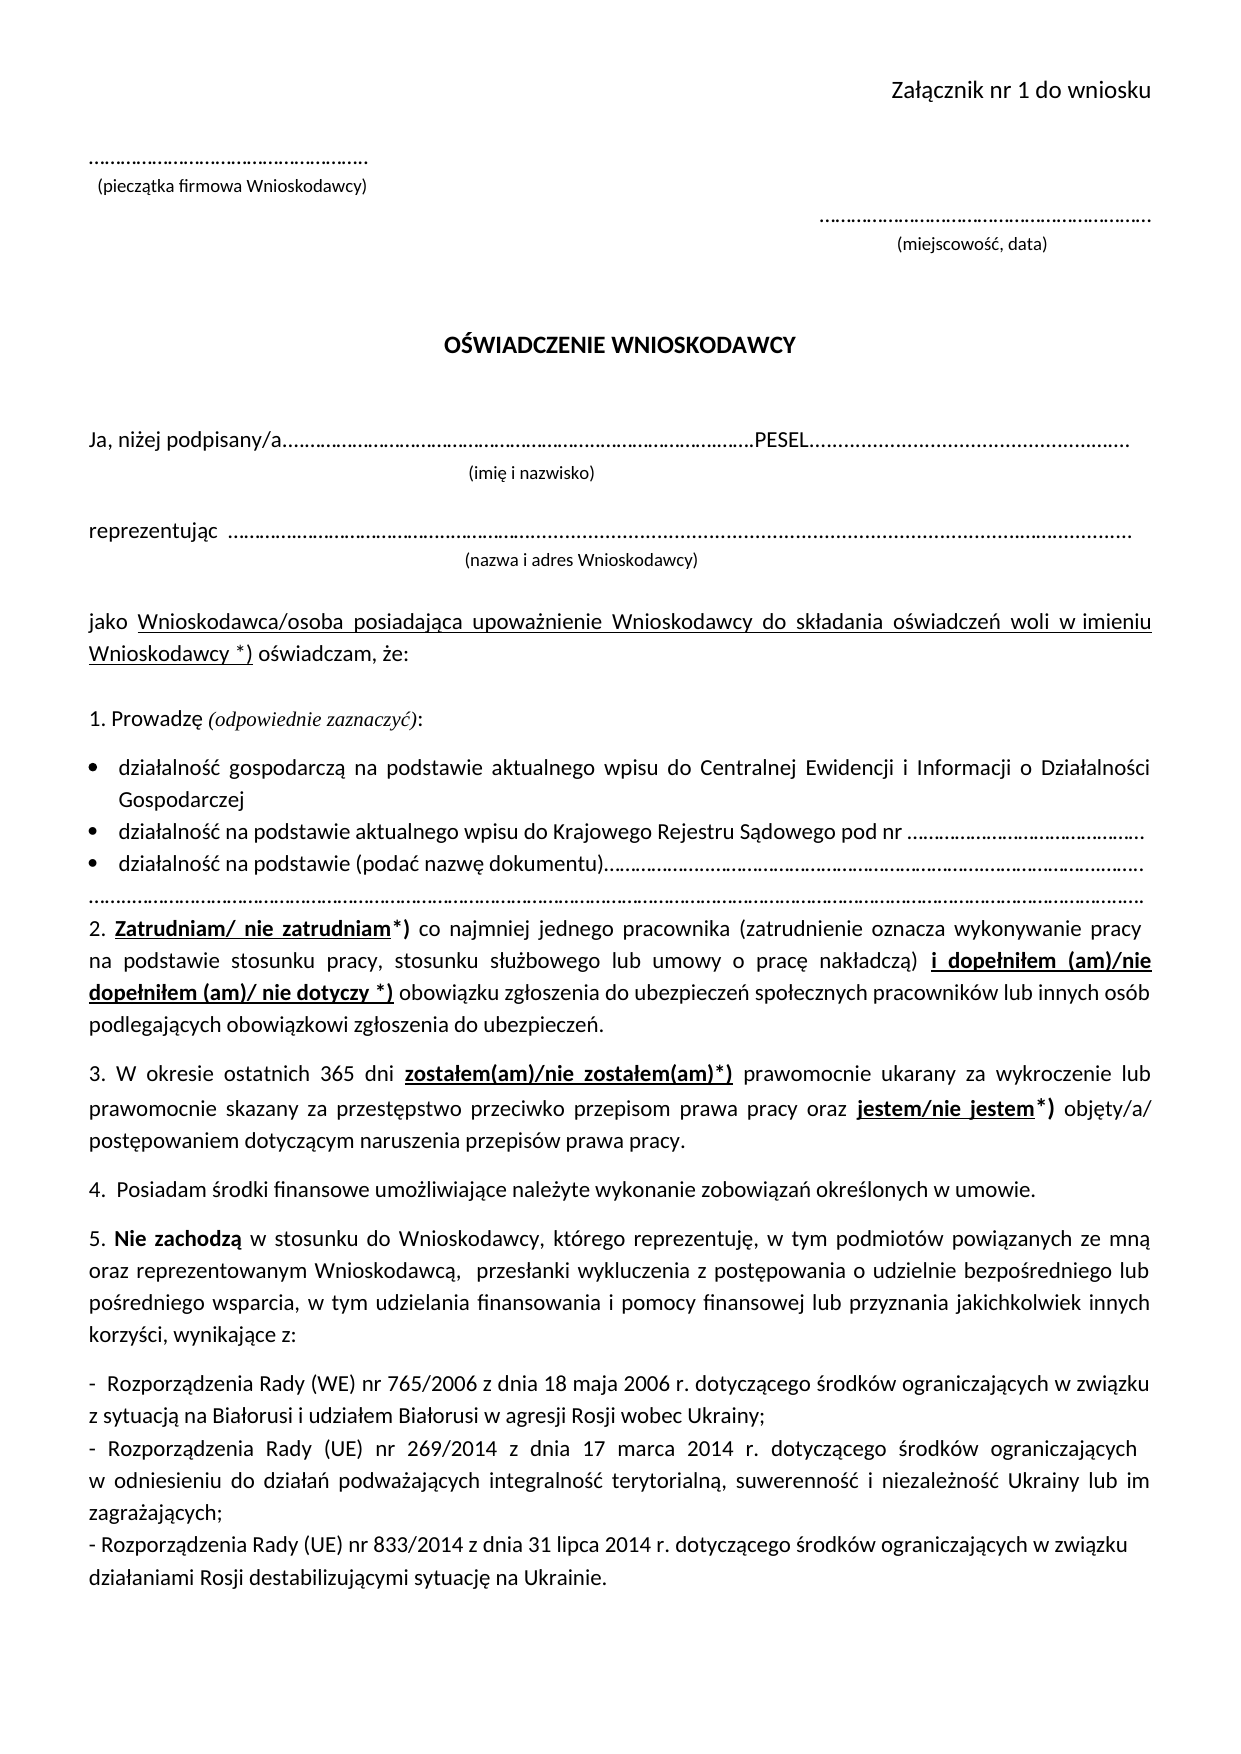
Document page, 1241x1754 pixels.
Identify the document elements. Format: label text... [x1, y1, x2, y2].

text jako Wnioskodawca/osoba posiadająca upoważnienie Wnioskodawcy do składania oświadczeń woli w imieniu Wnioskodawcy *) oświadczam, że: [89, 607, 1152, 668]
list - Rozporządzenia Rady (UE) nr 833/2014 z dnia 31 lipca 2014 r. dotyczącego środków ograniczających w związku działaniami Rosji destabilizującymi sytuację na Ukrainie. [89, 1530, 1152, 1623]
text Ja, niżej podpisany/a....………………………………………………..………………….…….PESEL.................................................….... (imię i nazwisko) [89, 425, 1152, 485]
list 2. Zatrudniam/ nie zatrudniam*) co najmniej jednego pracownika (zatrudnienie oznacza wykonywanie pracy na podstawie stosunku pracy, stosunku służbowego lub umowy o pracę nakładczą) i dopełniłem (am)/nie dopełniłem (am)/ nie dotyczy *) obowiązku zgłoszenia do ubezpieczeń społecznych pracowników lub innych osób podlegających obowiązkowi zgłoszenia do ubezpieczeń. [89, 914, 1152, 1038]
list ……..……………………………………………………………………………………………………………………………………………………………………..…. [0, 882, 1152, 909]
text ……………………………………………………… [89, 200, 1152, 228]
list działalność gospodarczą na podstawie aktualnego wpisu do Centralnej Ewidencji i Informacji o Działalności Gospodarczej [89, 753, 1152, 813]
text (nazwa i adres Wnioskodawcy) [89, 548, 1152, 571]
list działalność na podstawie (podać nazwę dokumentu)………………..…………………………………………….………………….…….. [89, 849, 1152, 877]
list - Rozporządzenia Rady (UE) nr 269/2014 z dnia 17 marca 2014 r. dotyczącego środków ograniczających w odniesieniu do działań podważających integralność terytorialną, suwerenność i niezależność Ukrainy lub im zagrażających; [89, 1434, 1152, 1526]
text 5. Nie zachodzą w stosunku do Wnioskodawcy, którego reprezentuję, w tym podmiotów powiązanych ze mną oraz reprezentowanym Wnioskodawcą, przesłanki wykluczenia z postępowania o udzielnie bezpośredniego lub pośredniego wsparcia, w tym udzielania finansowania i pomocy finansowej lub przyznania jakichkolwiek innych korzyści, wynikające z: [89, 1224, 1152, 1349]
text 3. W okresie ostatnich 365 dni zostałem(am)/nie zostałem(am)*) prawomocnie ukarany za wykroczenie lub prawomocnie skazany za przestępstwo przeciwko przepisom prawa pracy oraz jestem/nie jestem*) objęty/a/ postępowaniem dotyczącym naruszenia przepisów prawa pracy. [89, 1059, 1152, 1154]
text (pieczątka firmowa Wnioskodawcy) [89, 174, 1152, 197]
text Załącznik nr 1 do wniosku [89, 74, 1152, 104]
text 1. Prowadzę (odpowiednie zaznaczyć): [89, 704, 1152, 732]
text (miejscowość, data) [89, 232, 1152, 255]
text …………………………………………….. [89, 142, 1152, 170]
list - Rozporządzenia Rady (WE) nr 765/2006 z dnia 18 maja 2006 r. dotyczącego środków ograniczających w związku z sytuacją na Białorusi i udziałem Białorusi w agresji Rosji wobec Ukrainy; [89, 1369, 1152, 1430]
text reprezentując ………….………………………..…………….....................................................................................…….............. [89, 516, 1152, 544]
list działalność na podstawie aktualnego wpisu do Krajowego Rejestru Sądowego pod nr ……………………………………… [89, 817, 1152, 845]
text 4. Posiadam środki finansowe umożliwiające należyte wykonanie zobowiązań określonych w umowie. [89, 1175, 1152, 1203]
text OŚWIADCZENIE WNIOSKODAWCY [89, 329, 1152, 359]
